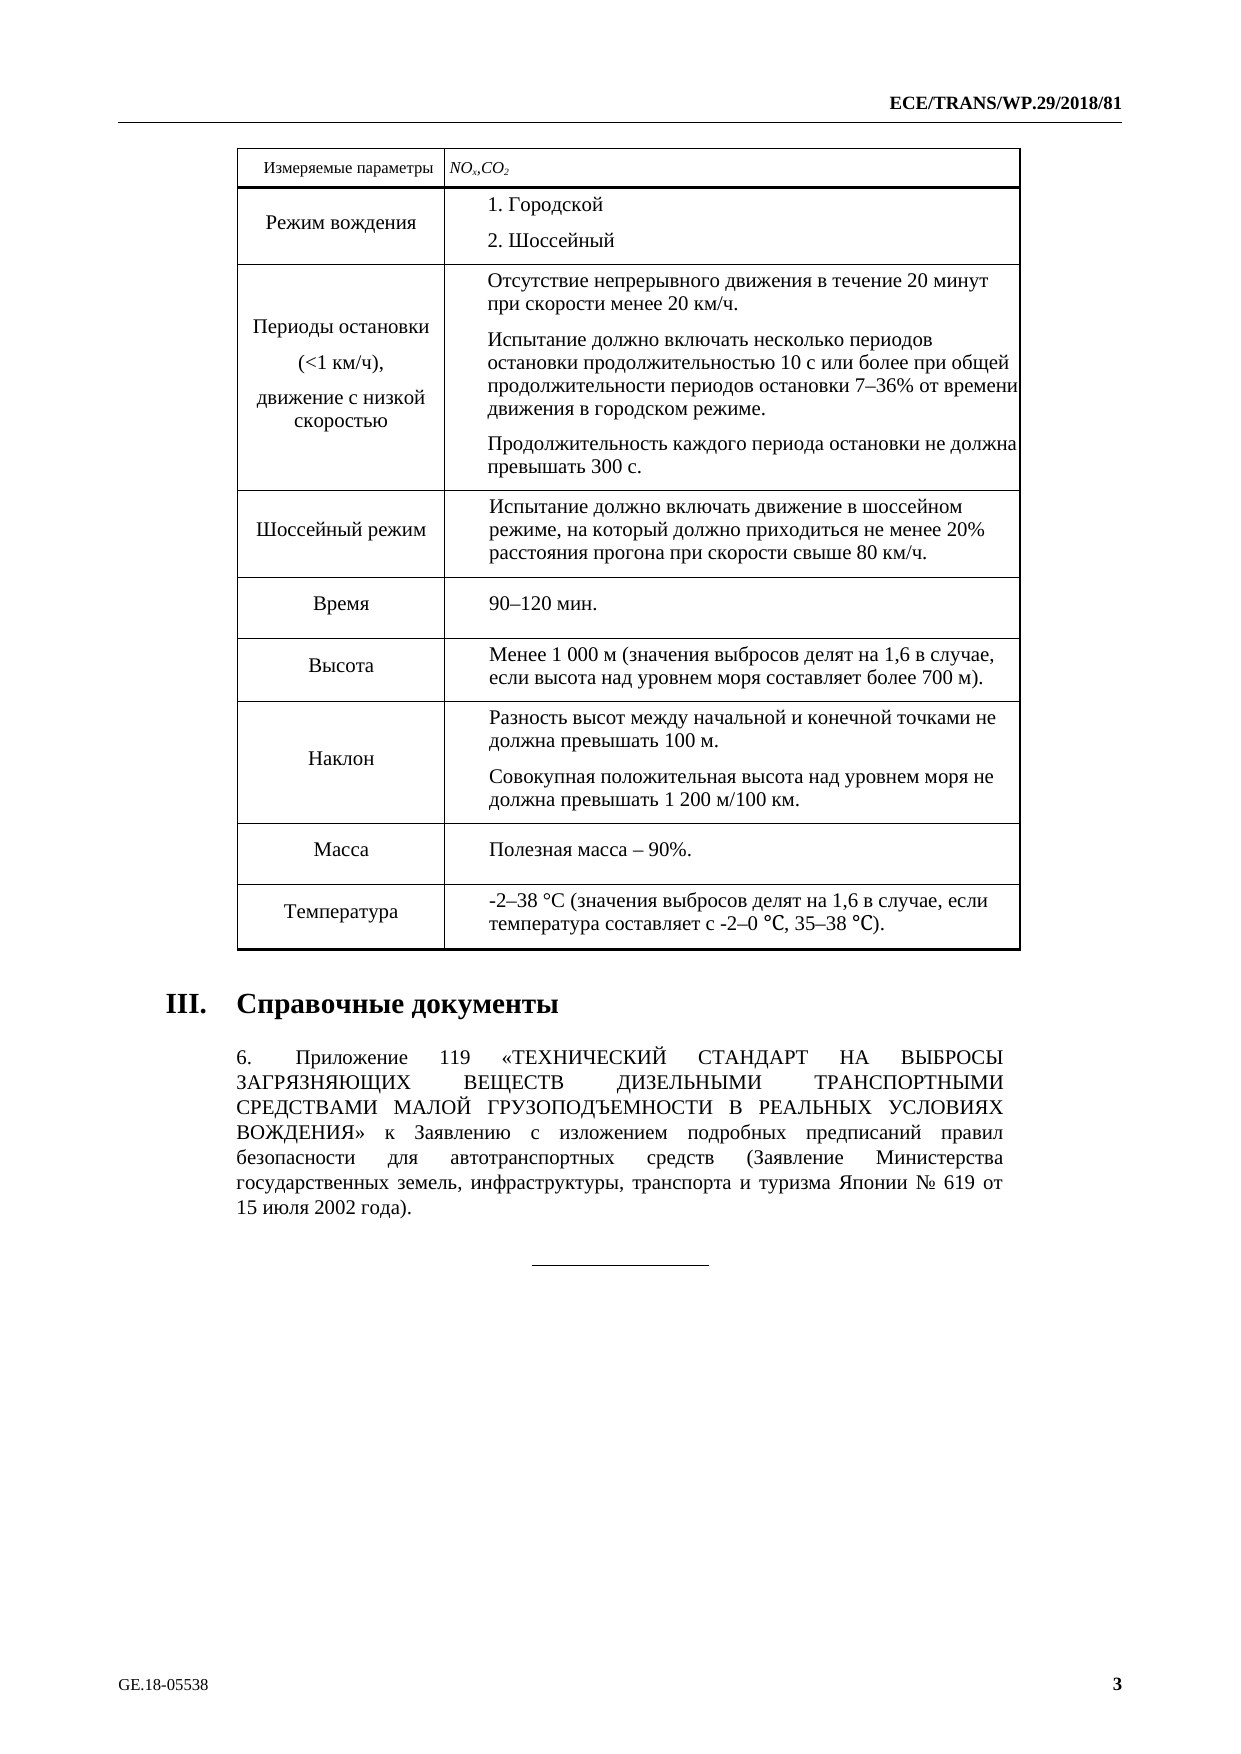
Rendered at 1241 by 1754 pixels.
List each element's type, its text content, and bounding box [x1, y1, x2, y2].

table_cell 90–120 мин. [445, 578, 1019, 638]
table_cell Наклон [238, 702, 444, 823]
table_cell Шоссейный режим [238, 491, 444, 577]
table_cell Полезная масса – 90%. [445, 824, 1019, 884]
table_cell Испытание должно включать движение в шоссейном режиме, на который должно приходиться не менее 20% расстояния прогона при скорости свыше 80 км/ч. [445, 491, 1019, 577]
table_cell Разность высот между начальной и конечной точками не должна превышать 100 м. Совокупная положительная высота над уровнем моря не должна превышать 1 200 м/100 км. [445, 702, 1019, 823]
table_header Измеряемые параметры [238, 149, 444, 186]
table_cell Масса [238, 824, 444, 884]
text III. Справочные документы [118, 988, 1004, 1019]
table_cell Менее 1 000 м (значения выбросов делят на 1,6 в случае, если высота над уровнем моря составляет более 700 м). [445, 639, 1019, 701]
text 6. Приложение 119 «ТЕХНИЧЕСКИЙ СТАНДАРТ НА ВЫБРОСЫ ЗАГРЯЗНЯЮЩИХ ВЕЩЕСТВ ДИЗЕЛЬНЫМИ ТРАНСПОРТНЫМИ СРЕДСТВАМИ МАЛОЙ ГРУЗОПОДЪЕМНОСТИ В РЕАЛЬНЫХ УСЛОВИЯХ ВОЖДЕНИЯ» к Заявлению с изложением подробных предписаний правил безопасности для автотранспортных средств (Заявление Министерства государственных земель, инфраструктуры, транспорта и туризма Японии № 619 от 15 июля 2002 года). [236, 1044, 1004, 1219]
table_cell 1. Городской 2. Шоссейный [445, 189, 1019, 264]
table_cell -2–38 °C (значения выбросов делят на 1,6 в случае, если температура составляет с -2–0 ℃, 35–38 ℃). [445, 885, 1019, 947]
table_cell Отсутствие непрерывного движения в течение 20 минут при скорости менее 20 км/ч. Испытание должно включать несколько периодов остановки продолжительностью 10 с или более при общей продолжительности периодов остановки 7–36% от времени движения в городском режиме. Продолжительность каждого периода остановки не должна превышать 300 с. [445, 265, 1019, 490]
table_cell Режим вождения [238, 189, 444, 264]
table_cell Время [238, 578, 444, 638]
table_cell Высота [238, 639, 444, 701]
table_cell Температура [238, 885, 444, 947]
table_cell Периоды остановки (<1 км/ч), движение с низкой скоростью [238, 265, 444, 490]
table_header NOx,CO2 [445, 149, 1019, 186]
